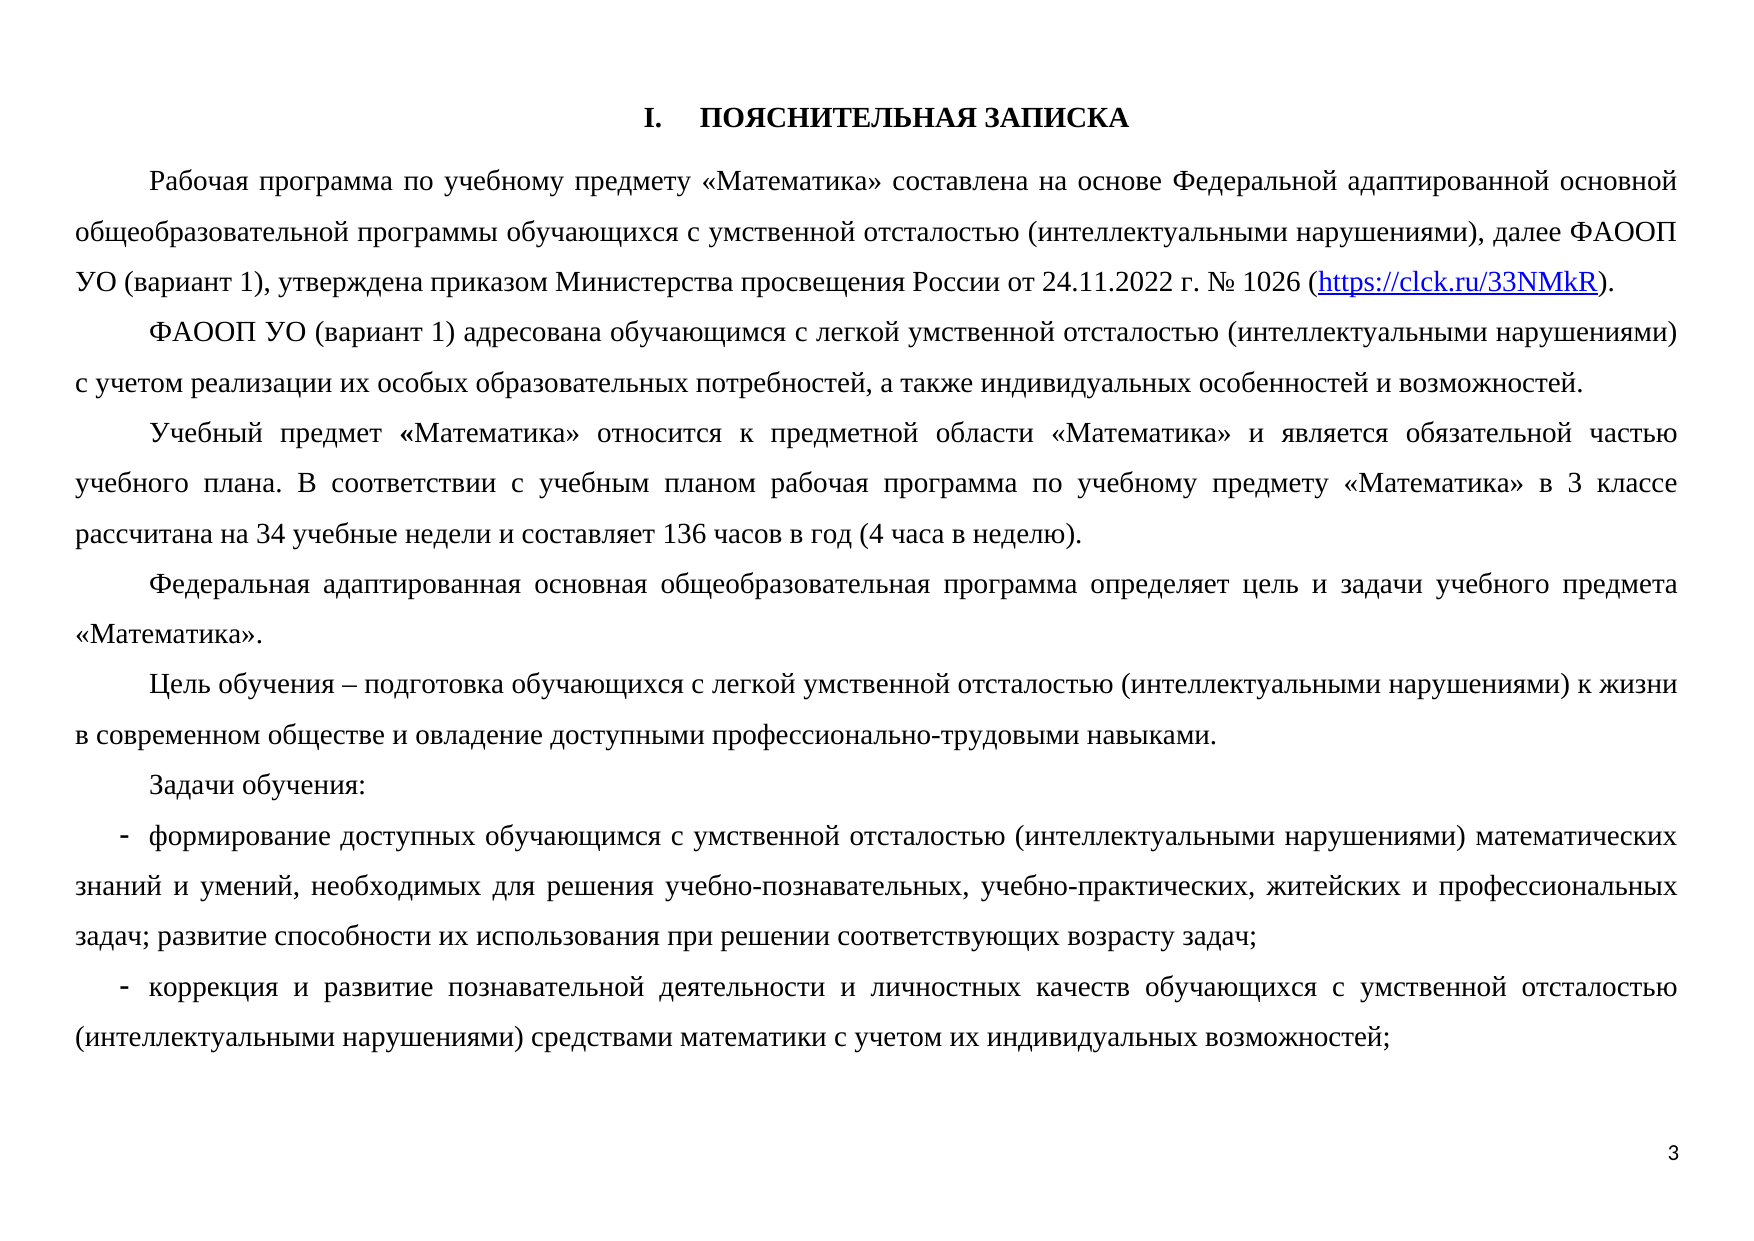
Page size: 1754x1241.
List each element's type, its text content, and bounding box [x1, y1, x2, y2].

text Рабочая программа по учебному предмету «Математика» составлена на основе Федеральной адаптированной основной общеобразовательной программы обучающихся с умственной отсталостью (интеллектуальными нарушениями), далее ФАООП УО (вариант 1), утверждена приказом Министерства просвещения России от 24.11.2022 г. № 1026 (https://clck.ru/33NMkR). [75, 163, 1679, 298]
list формирование доступных обучающимся с умственной отсталостью (интеллектуальными нарушениями) математических знаний и умений, необходимых для решения учебно-познавательных, учебно-практических, житейских и профессиональных задач; развитие способности их использования при решении соответствующих возрасту задач; [75, 818, 1679, 952]
text Цель обучения – подготовка обучающихся с легкой умственной отсталостью (интеллектуальными нарушениями) к жизни в современном обществе и овладение доступными профессионально-трудовыми навыками. [75, 667, 1679, 751]
text Учебный предмет «Математика» относится к предметной области «Математика» и является обязательной частью учебного плана. В соответствии с учебным планом рабочая программа по учебному предмету «Математика» в 3 классе рассчитана на 34 учебные недели и составляет 136 часов в год (4 часа в неделю). [75, 415, 1679, 549]
text ФАООП УО (вариант 1) адресована обучающимся с легкой умственной отсталостью (интеллектуальными нарушениями) с учетом реализации их особых образовательных потребностей, а также индивидуальных особенностей и возможностей. [75, 314, 1679, 398]
text Задачи обучения: [75, 767, 1679, 801]
subtitle ПОЯСНИТЕЛЬНАЯ ЗАПИСКА [112, 100, 1679, 133]
list коррекция и развитие познавательной деятельности и личностных качеств обучающихся с умственной отсталостью (интеллектуальными нарушениями) средствами математики с учетом их индивидуальных возможностей; [75, 969, 1679, 1053]
text Федеральная адаптированная основная общеобразовательная программа определяет цель и задачи учебного предмета «Математика». [75, 566, 1679, 650]
